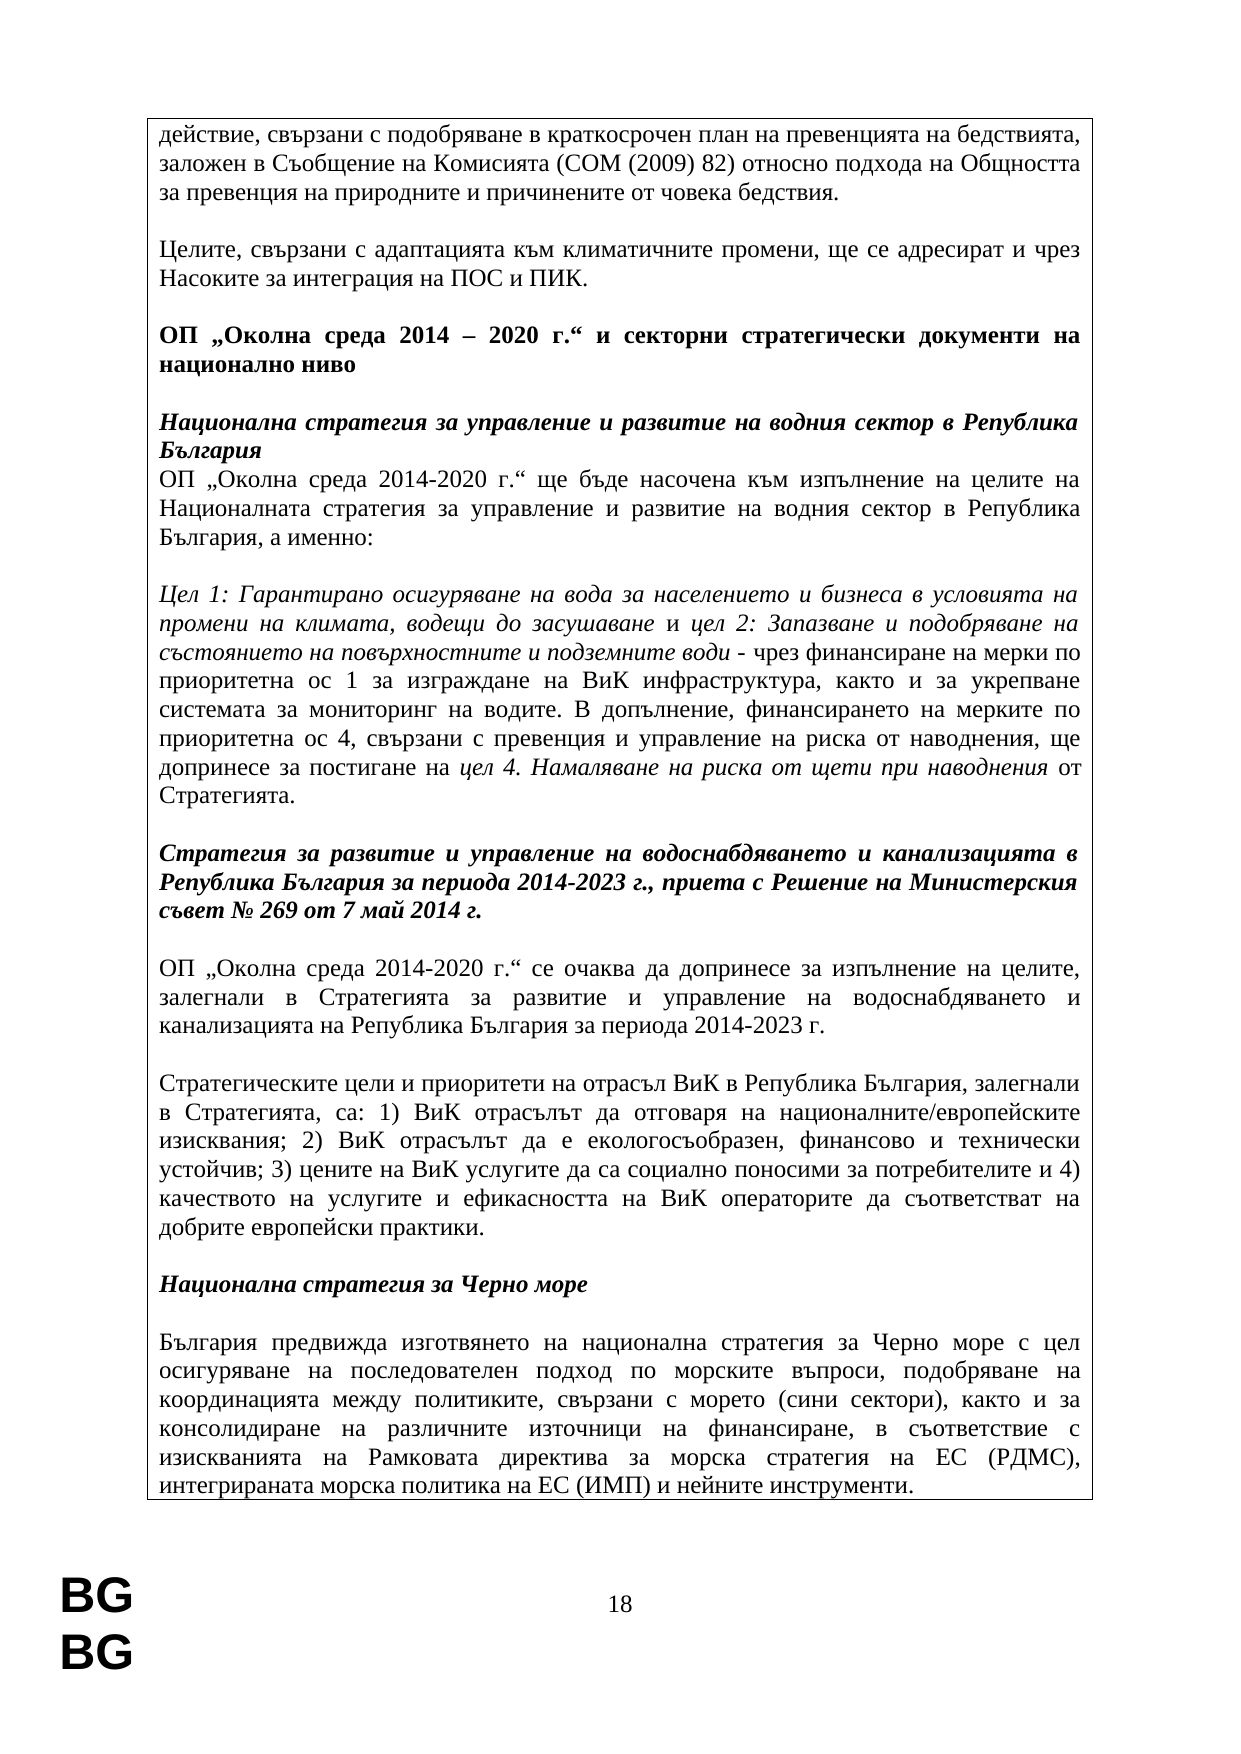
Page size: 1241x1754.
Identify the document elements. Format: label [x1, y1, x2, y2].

table_header [148, 119, 1092, 1499]
